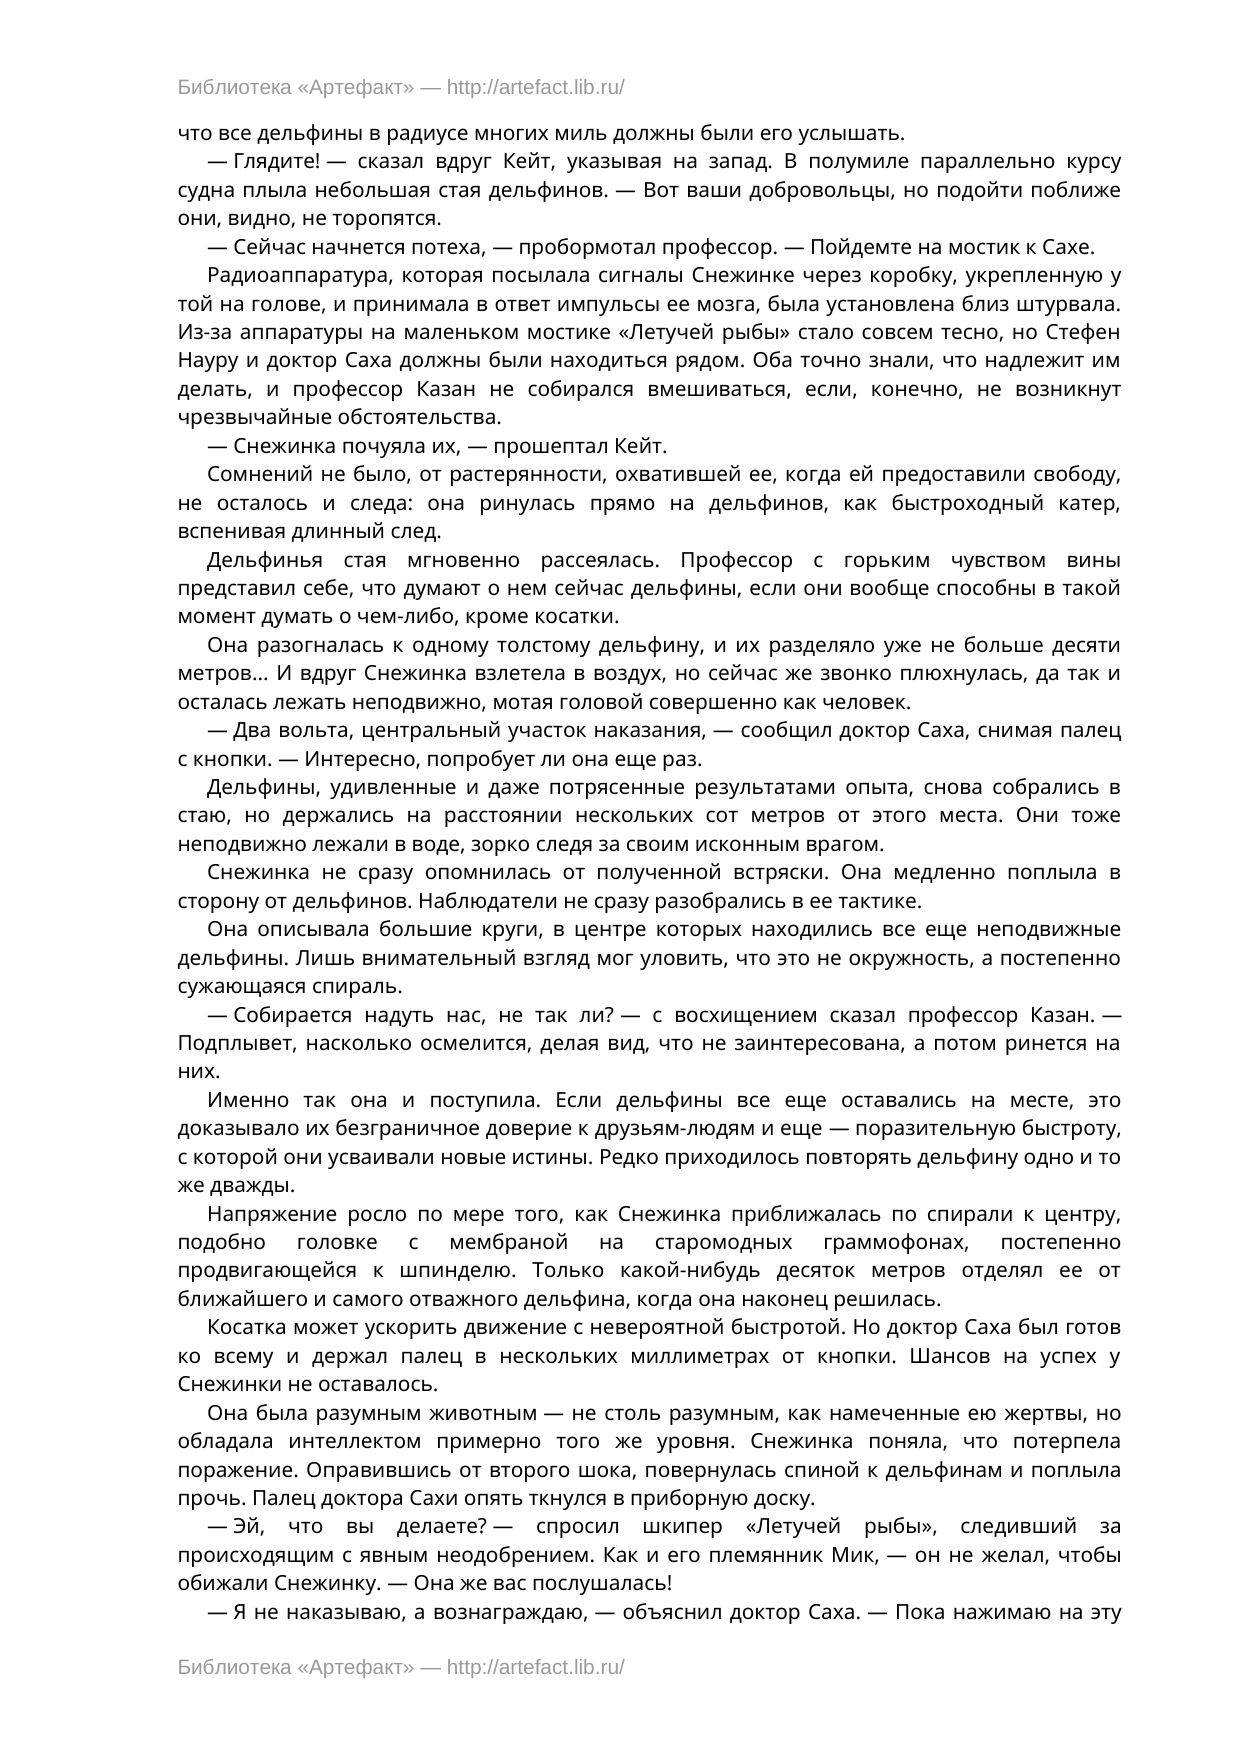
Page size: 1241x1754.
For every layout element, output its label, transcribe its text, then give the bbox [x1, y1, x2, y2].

text — Два вольта, центральный участок наказания, — сообщил доктор Саха, снимая палец с кнопки. — Интересно, попробует ли она еще раз. [177, 715, 1122, 772]
text — Глядите! — сказал вдруг Кейт, указывая на запад. В полумиле параллельно курсу судна плыла небольшая стая дельфинов. — Вот ваши добровольцы, но подойти поближе они, видно, не торопятся. [177, 147, 1122, 232]
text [177, 1597, 1122, 1625]
text Она разогналась к одному толстому дельфину, и их разделяло уже не больше десяти метров... И вдруг Снежинка взлетела в воздух, но сейчас же звонко плюхнулась, да так и осталась лежать неподвижно, мотая головой совершенно как человек. [177, 630, 1122, 715]
text Косатка может ускорить движение с невероятной быстротой. Но доктор Саха был готов ко всему и держал палец в нескольких миллиметрах от кнопки. Шансов на успех у Снежинки не оставалось. [177, 1312, 1122, 1398]
text — Эй, что вы делаете? — спросил шкипер «Летучей рыбы», следивший за происходящим с явным неодобрением. Как и его племянник Мик, — он не желал, чтобы обижали Снежинку. — Она же вас послушалась! [177, 1512, 1122, 1597]
text Радиоаппаратура, которая посылала сигналы Снежинке через коробку, укрепленную у той на голове, и принимала в ответ импульсы ее мозга, была установлена близ штурвала. Из-за аппаратуры на маленьком мостике «Летучей рыбы» стало совсем тесно, но Стефен Науру и доктор Саха должны были находиться рядом. Оба точно знали, что надлежит им делать, и профессор Казан не собирался вмешиваться, если, конечно, не возникнут чрезвычайные обстоятельства. [177, 260, 1122, 431]
text Дельфинья стая мгновенно рассеялась. Профессор с горьким чувством вины представил себе, что думают о нем сейчас дельфины, если они вообще способны в такой момент думать о чем-либо, кроме косатки. [177, 545, 1122, 630]
text Она была разумным животным — не столь разумным, как намеченные ею жертвы, но обладала интеллектом примерно того же уровня. Снежинка поняла, что потерпела поражение. Оправившись от второго шока, повернулась спиной к дельфинам и поплыла прочь. Палец доктора Сахи опять ткнулся в приборную доску. [177, 1398, 1122, 1512]
text Снежинка не сразу опомнилась от полученной встряски. Она медленно поплыла в сторону от дельфинов. Наблюдатели не сразу разобрались в ее тактике. [177, 857, 1122, 914]
text Напряжение росло по мере того, как Снежинка приближалась по спирали к центру, подобно головке с мембраной на старомодных граммофонах, постепенно продвигающейся к шпинделю. Только какой-нибудь десяток метров отделял ее от ближайшего и самого отважного дельфина, когда она наконец решилась. [177, 1199, 1122, 1312]
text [177, 118, 1122, 147]
text Сомнений не было, от растерянности, охватившей ее, когда ей предоставили свободу, не осталось и следа: она ринулась прямо на дельфинов, как быстроходный катер, вспенивая длинный след. [177, 459, 1122, 545]
text — Собирается надуть нас, не так ли? — с восхищением сказал профессор Казан. — Подплывет, насколько осмелится, делая вид, что не заинтересована, а потом ринется на них. [177, 1000, 1122, 1085]
text Дельфины, удивленные и даже потрясенные результатами опыта, снова собрались в стаю, но держались на расстоянии нескольких сот метров от этого места. Они тоже неподвижно лежали в воде, зорко следя за своим исконным врагом. [177, 772, 1122, 857]
text — Сейчас начнется потеха, — пробормотал профессор. — Пойдемте на мостик к Сахе. [177, 232, 1122, 260]
text Именно так она и поступила. Если дельфины все еще оставались на месте, это доказывало их безграничное доверие к друзьям-людям и еще — поразительную быстроту, с которой они усваивали новые истины. Редко приходилось повторять дельфину одно и то же дважды. [177, 1085, 1122, 1199]
text Она описывала большие круги, в центре которых находились все еще неподвижные дельфины. Лишь внимательный взгляд мог уловить, что это не окружность, а постепенно сужающаяся спираль. [177, 914, 1122, 1000]
text — Снежинка почуяла их, — прошептал Кейт. [177, 431, 1122, 459]
